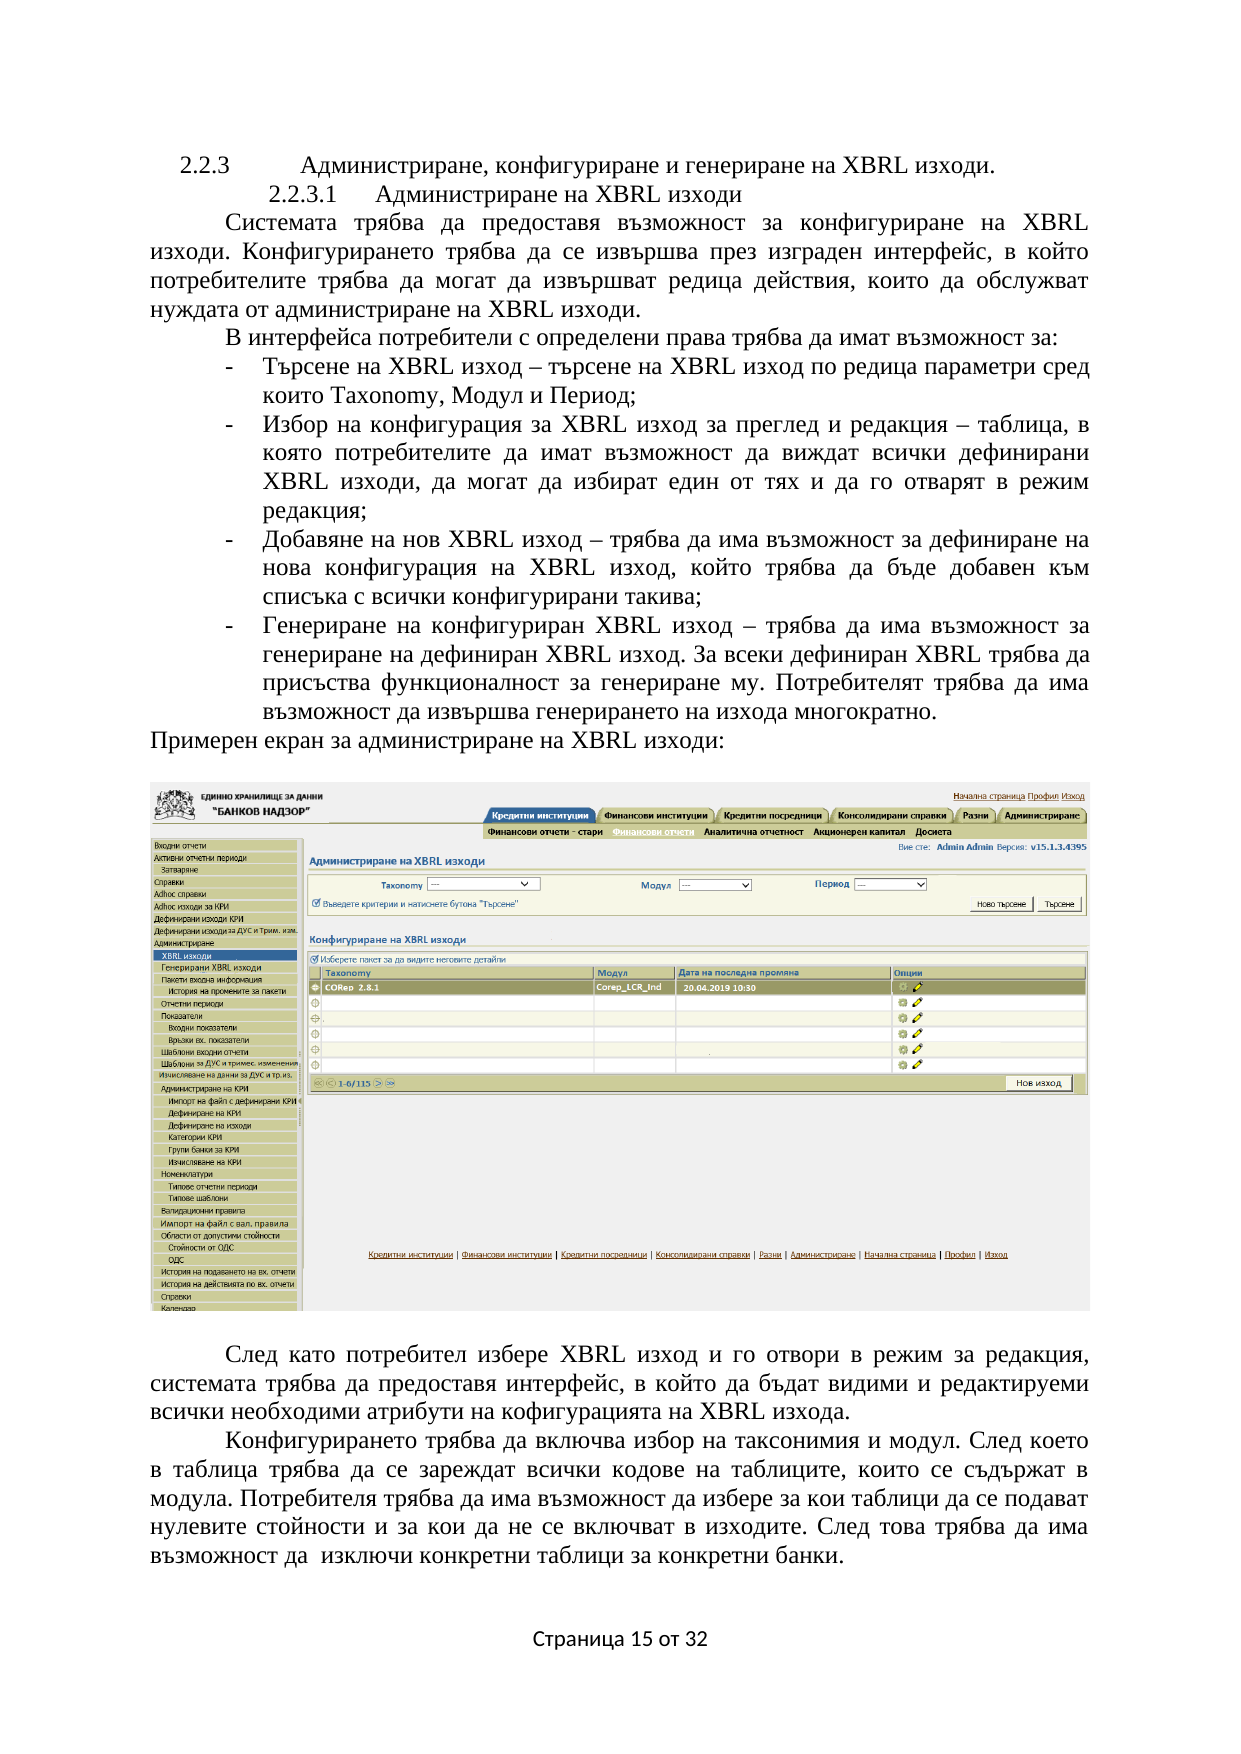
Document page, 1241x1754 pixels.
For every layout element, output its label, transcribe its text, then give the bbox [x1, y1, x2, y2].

text Примерен екран за администриране на XBRL изходи: [150, 725, 1090, 754]
list Избор на конфигурация за XBRL изход за преглед и редакция – таблица, в която потребителите да имат възможност да виждат всички дефинирани XBRL изходи, да могат да избират един от тях и да го отварят в режим редакция; [225, 409, 1090, 524]
subtitle Администриране на XBRL изходи [268, 179, 1090, 207]
text След като потребител избере XBRL изход и го отвори в режим за редакция, системата трябва да предоставя интерфейс, в който да бъдат видими и редактируеми всички необходими атрибути на кофигурацията на XBRL изхода. [150, 1339, 1090, 1425]
list Генериране на конфигуриран XBRL изход – трябва да има възможност за генериране на дефиниран XBRL изход. За всеки дефиниран XBRL трябва да присъства функционалност за генериране му. Потребителят трябва да има възможност да извършва генерирането на изхода многократно. [225, 610, 1090, 725]
picture [150, 782, 1091, 1311]
subtitle Администриране, конфигуриране и генериране на XBRL изходи. [179, 150, 1090, 179]
list Търсене на XBRL изход – търсене на XBRL изход по редица параметри сред които Taxonomy, Модул и Период; [225, 351, 1090, 409]
list Добавяне на нов XBRL изход – трябва да има възможност за дефиниране на нова конфигурация на XBRL изход, който трябва да бъде добавен към списъка с всички конфигурирани такива; [225, 524, 1090, 610]
text В интерфейса потребители с определени права трябва да имат възможност за: [150, 322, 1090, 351]
text Конфигурирането трябва да включва избор на таксонимия и модул. След което в таблица трябва да се зареждат всички кодове на таблиците, които се съдържат в модула. Потребителя трябва да има възможност да избере за кои таблици да се подават нулевите стойности и за кои да не се включват в изходите. След това трябва да има възможност да изключи конкретни таблици за конкретни банки. [150, 1425, 1090, 1569]
text Системата трябва да предоставя възможност за конфигуриране на XBRL изходи. Конфигурирането трябва да се извършва през изграден интерфейс, в който потребителите трябва да могат да извършват редица действия, които да обслужват нуждата от администриране на XBRL изходи. [150, 207, 1090, 322]
